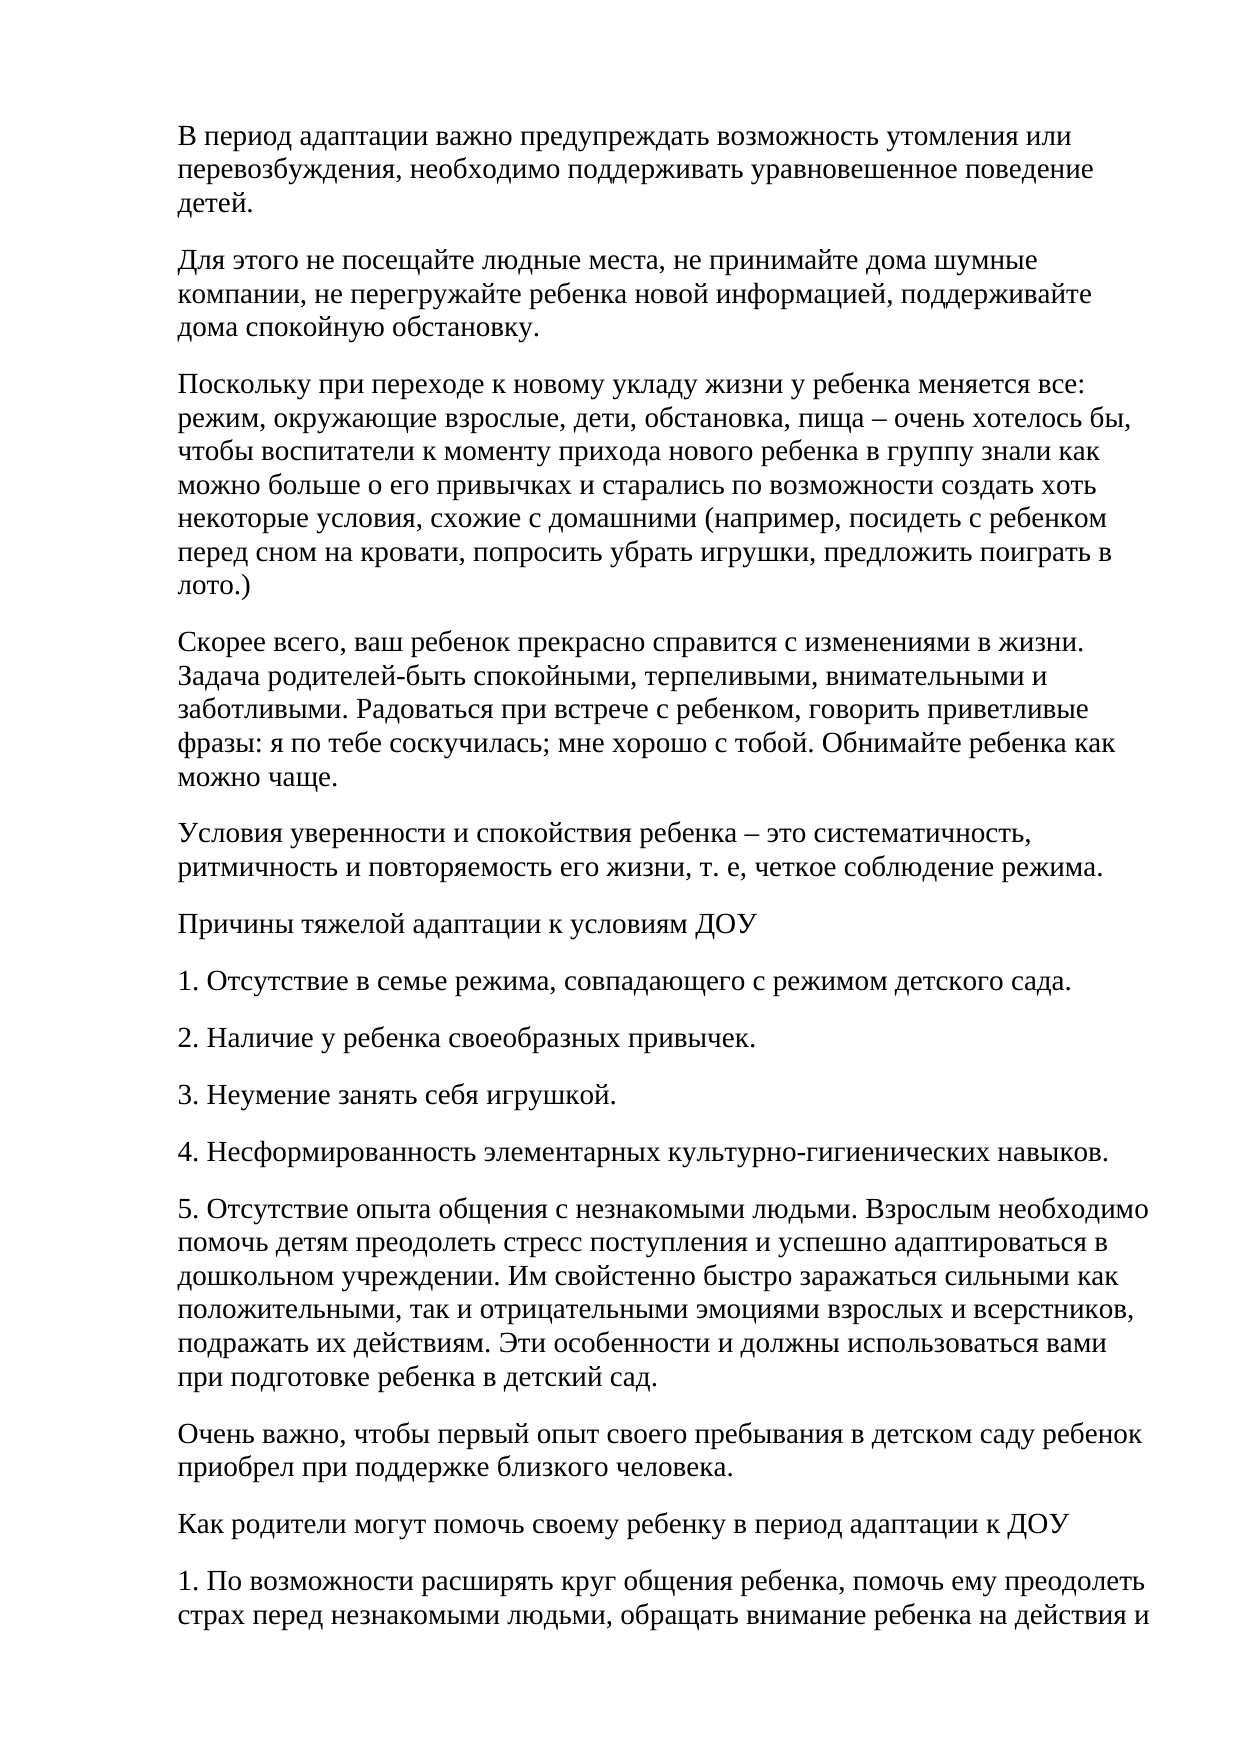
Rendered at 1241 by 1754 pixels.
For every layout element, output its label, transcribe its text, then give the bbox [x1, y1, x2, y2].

text В период адаптации важно предупреждать возможность утомления или перевозбуждения, необходимо поддерживать уравновешенное поведение детей. [177, 118, 1152, 219]
text Для этого не посещайте людные места, не принимайте дома шумные компании, не перегружайте ребенка новой информацией, поддерживайте дома спокойную обстановку. [177, 242, 1152, 343]
text Скорее всего, ваш ребенок прекрасно справится с изменениями в жизни. Задача родителей-быть спокойными, терпеливыми, внимательными и заботливыми. Радоваться при встрече с ребенком, говорить приветливые фразы: я по тебе соскучилась; мне хорошо с тобой. Обнимайте ребенка как можно чаще. [177, 624, 1152, 792]
text 5. Отсутствие опыта общения с незнакомыми людьми. Взрослым необходимо помочь детям преодолеть стресс поступления и успешно адаптироваться в дошкольном учреждении. Им свойстенно быстро заражаться сильными как положительными, так и отрицательными эмоциями взрослых и всерстников, подражать их действиям. Эти особенности и должны использоваться вами при подготовке ребенка в детский сад. [177, 1191, 1152, 1392]
text 3. Неумение занять себя игрушкой. [177, 1077, 1152, 1111]
text 4. Несформированность элементарных культурно-гигиенических навыков. [177, 1134, 1152, 1168]
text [177, 1563, 1152, 1630]
text Как родители могут помочь своему ребенку в период адаптации к ДОУ [177, 1506, 1152, 1540]
text 1. Отсутствие в семье режима, совпадающего с режимом детского сада. [177, 963, 1152, 997]
text Очень важно, чтобы первый опыт своего пребывания в детском саду ребенок приобрел при поддержке близкого человека. [177, 1416, 1152, 1483]
text Причины тяжелой адаптации к условиям ДОУ [177, 906, 1152, 940]
text Поскольку при переходе к новому укладу жизни у ребенка меняется все: режим, окружающие взрослые, дети, обстановка, пища – очень хотелось бы, чтобы воспитатели к моменту прихода нового ребенка в группу знали как можно больше о его привычках и старались по возможности создать хоть некоторые условия, схожие с домашними (например, посидеть с ребенком перед сном на кровати, попросить убрать игрушки, предложить поиграть в лото.) [177, 366, 1152, 601]
text Условия уверенности и спокойствия ребенка – это систематичность, ритмичность и повторяемость его жизни, т. е, четкое соблюдение режима. [177, 816, 1152, 883]
text 2. Наличие у ребенка своеобразных привычек. [177, 1020, 1152, 1054]
